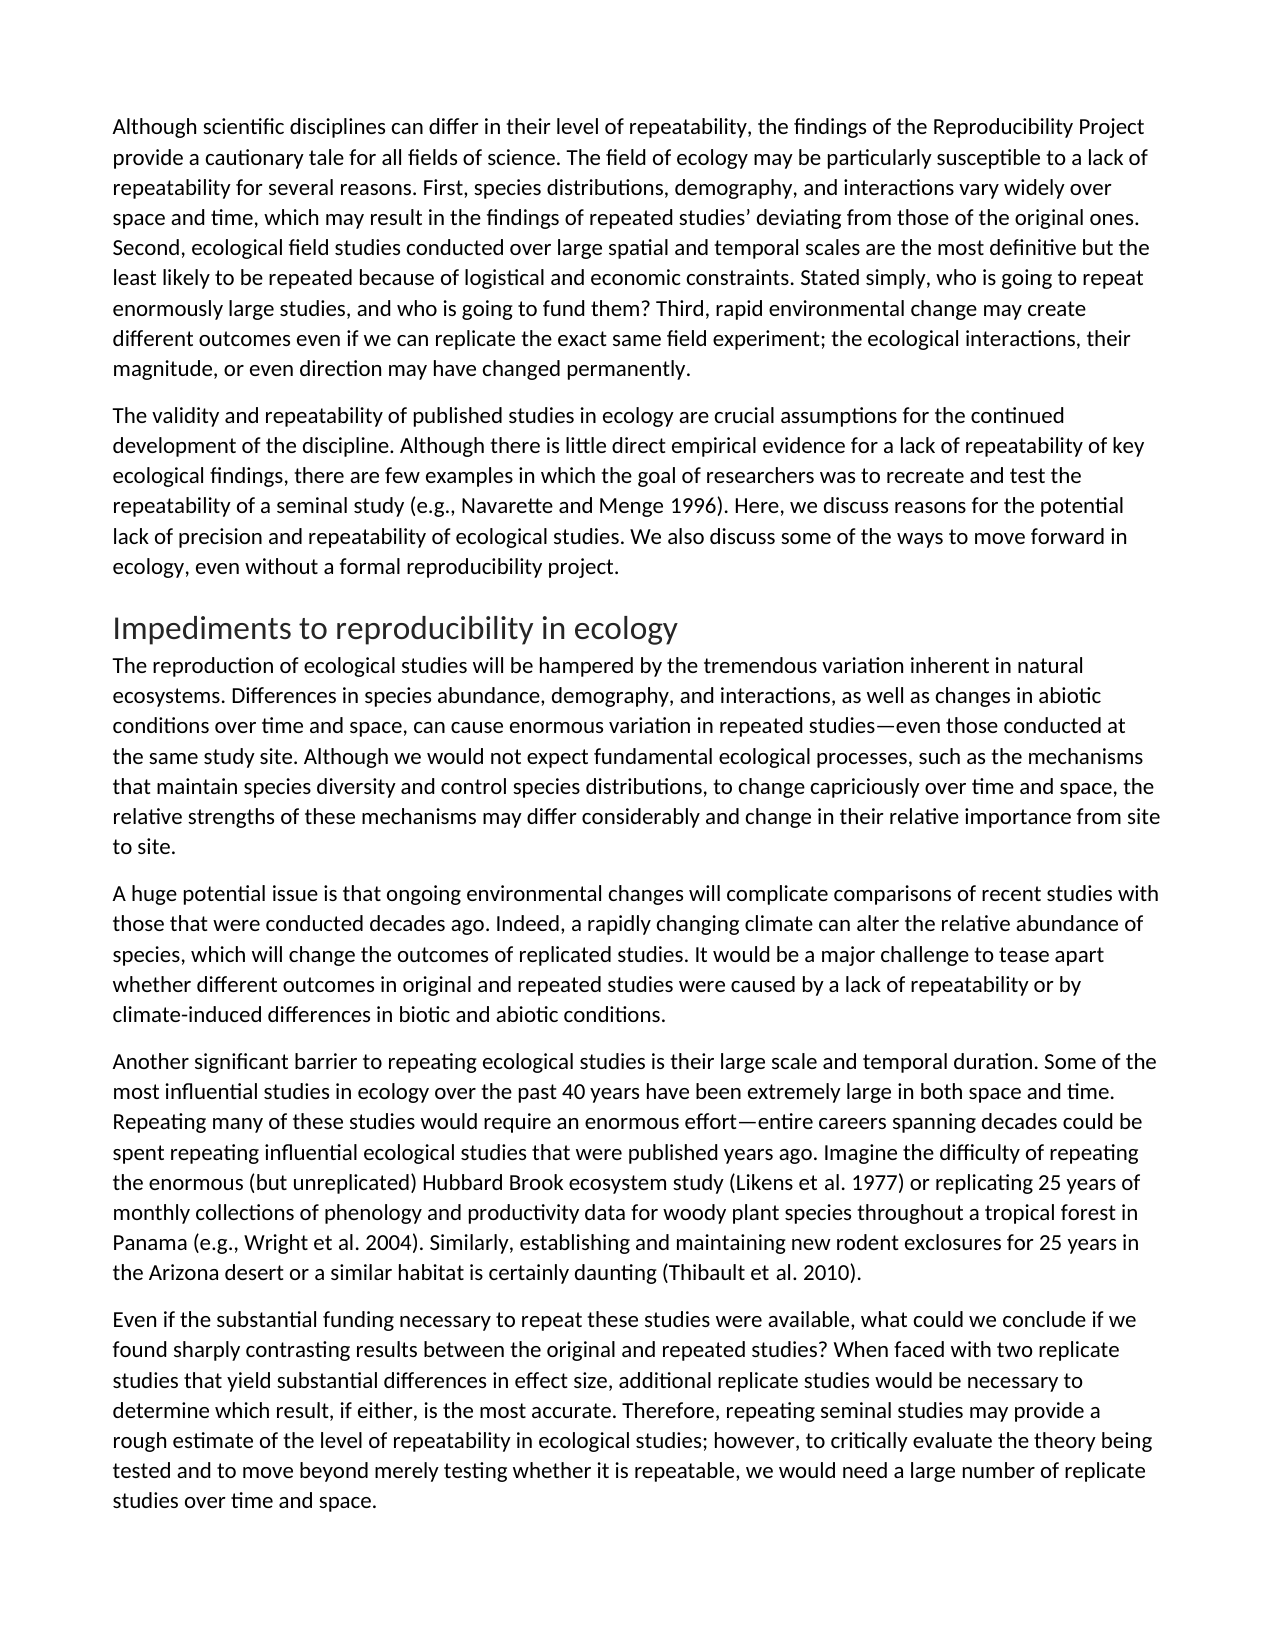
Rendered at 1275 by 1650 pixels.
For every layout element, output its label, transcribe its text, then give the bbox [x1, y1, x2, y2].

text Although scientific disciplines can differ in their level of repeatability, the findings of the Reproducibility Project provide a cautionary tale for all fields of science. The field of ecology may be particularly susceptible to a lack of repeatability for several reasons. First, species distributions, demography, and interactions vary widely over space and time, which may result in the findings of repeated studies’ deviating from those of the original ones. Second, ecological field studies conducted over large spatial and temporal scales are the most definitive but the least likely to be repeated because of logistical and economic constraints. Stated simply, who is going to repeat enormously large studies, and who is going to fund them? Third, rapid environmental change may create different outcomes even if we can replicate the exact same field experiment; the ecological interactions, their magnitude, or even direction may have changed permanently. [112, 112, 1162, 382]
subtitle Impediments to reproducibility in ecology [112, 607, 1162, 648]
text The reproduction of ecological studies will be hampered by the tremendous variation inherent in natural ecosystems. Differences in species abundance, demography, and interactions, as well as changes in abiotic conditions over time and space, can cause enormous variation in repeated studies—even those conducted at the same study site. Although we would not expect fundamental ecological processes, such as the mechanisms that maintain species diversity and control species distributions, to change capriciously over time and space, the relative strengths of these mechanisms may differ considerably and change in their relative importance from site to site. [112, 651, 1162, 861]
text The validity and repeatability of published studies in ecology are crucial assumptions for the continued development of the discipline. Although there is little direct empirical evidence for a lack of repeatability of key ecological findings, there are few examples in which the goal of researchers was to recreate and test the repeatability of a seminal study (e.g., Navarette and Menge 1996). Here, we discuss reasons for the potential lack of precision and repeatability of ecological studies. We also discuss some of the ways to move forward in ecology, even without a formal reproducibility project. [112, 401, 1162, 580]
text A huge potential issue is that ongoing environmental changes will complicate comparisons of recent studies with those that were conducted decades ago. Indeed, a rapidly changing climate can alter the relative abundance of species, which will change the outcomes of replicated studies. It would be a major challenge to tease apart whether different outcomes in original and repeated studies were caused by a lack of repeatability or by climate-induced differences in biotic and abiotic conditions. [112, 879, 1162, 1028]
text Even if the substantial funding necessary to repeat these studies were available, what could we conclude if we found sharply contrasting results between the original and repeated studies? When faced with two replicate studies that yield substantial differences in effect size, additional replicate studies would be necessary to determine which result, if either, is the most accurate. Therefore, repeating seminal studies may provide a rough estimate of the level of repeatability in ecological studies; however, to critically evaluate the theory being tested and to move beyond merely testing whether it is repeatable, we would need a large number of replicate studies over time and space. [112, 1305, 1162, 1515]
text Another significant barrier to repeating ecological studies is their large scale and temporal duration. Some of the most influential studies in ecology over the past 40 years have been extremely large in both space and time. Repeating many of these studies would require an enormous effort—entire careers spanning decades could be spent repeating influential ecological studies that were published years ago. Imagine the difficulty of repeating the enormous (but unreplicated) Hubbard Brook ecosystem study (Likens et al. 1977) or replicating 25 years of monthly collections of phenology and productivity data for woody plant species throughout a tropical forest in Panama (e.g., Wright et al. 2004). Similarly, establishing and maintaining new rodent exclosures for 25 years in the Arizona desert or a similar habitat is certainly daunting (Thibault et al. 2010). [112, 1047, 1162, 1287]
